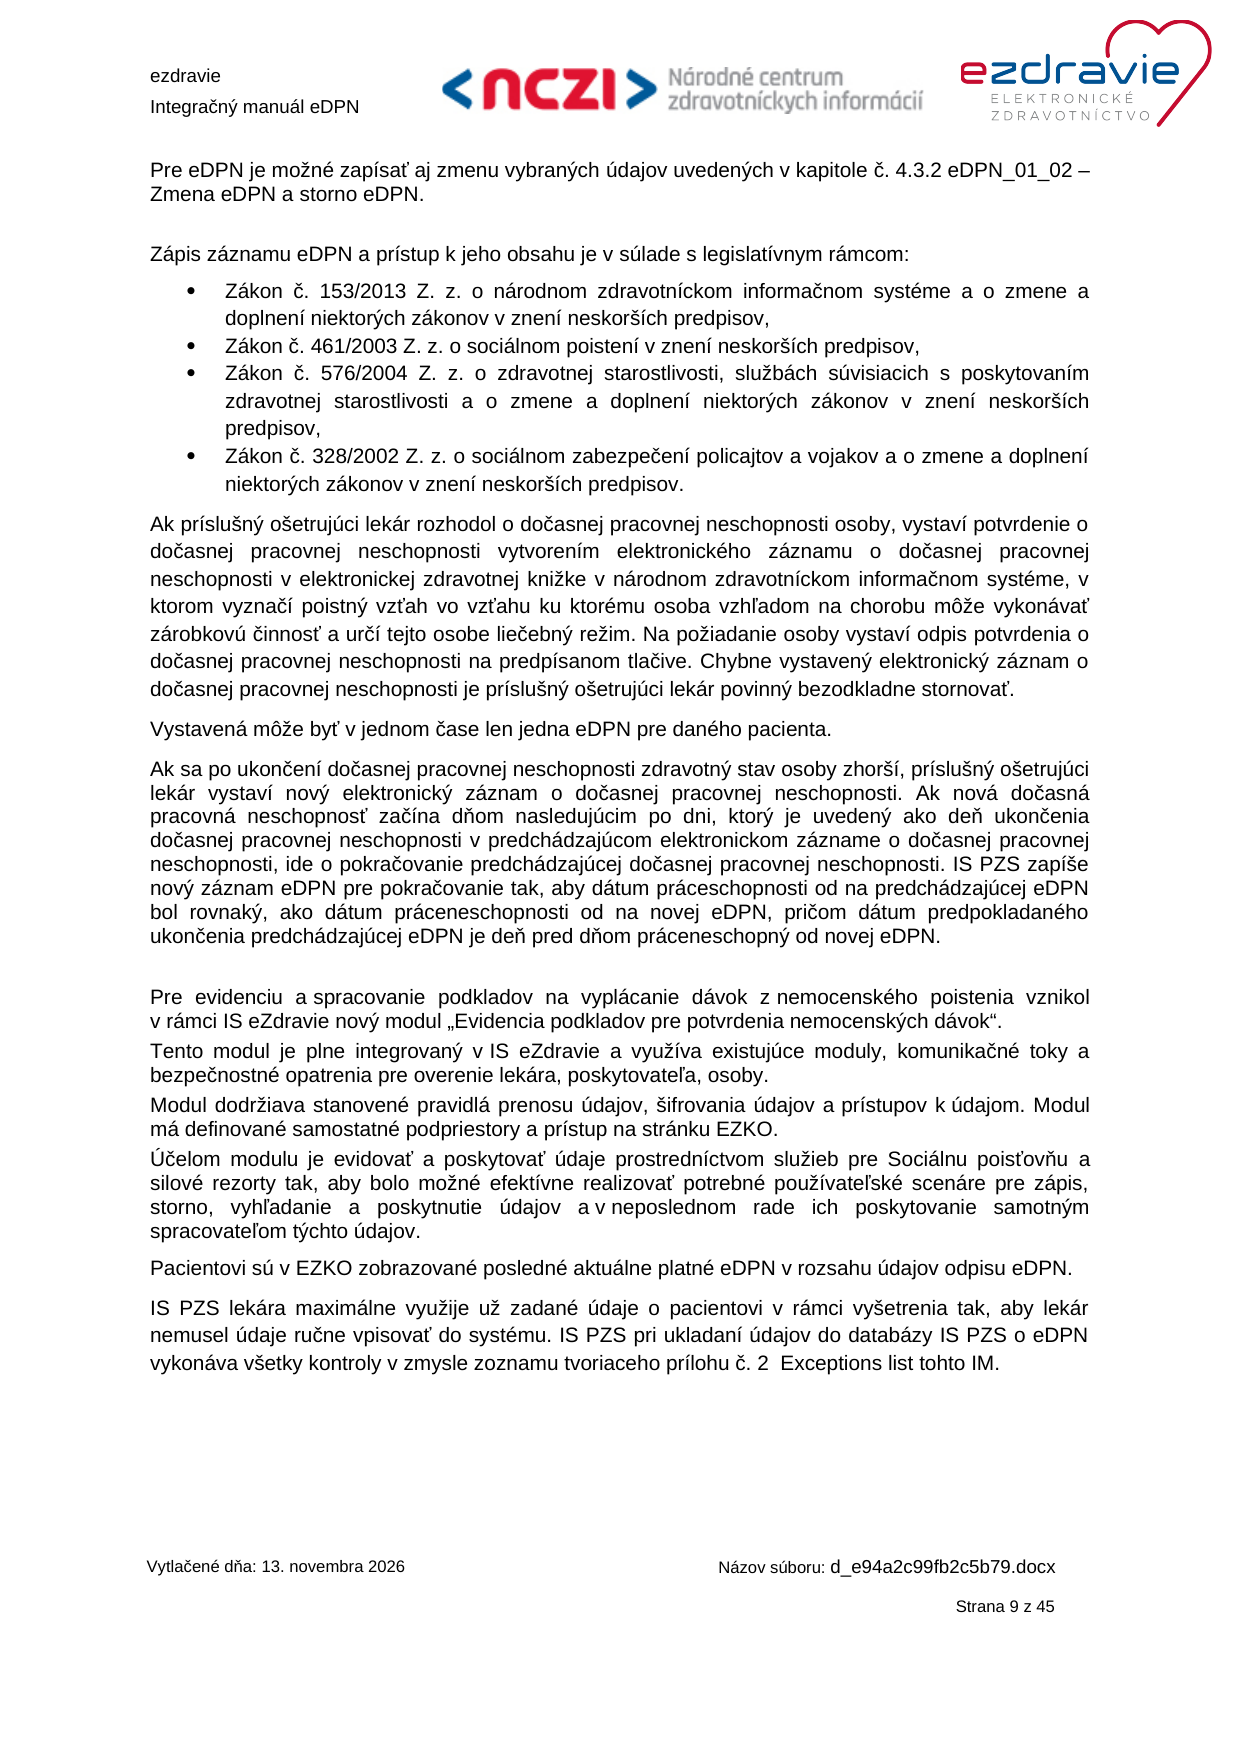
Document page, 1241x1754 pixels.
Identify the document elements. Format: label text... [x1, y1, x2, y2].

picture [442, 67, 924, 114]
text Modul dodržiava stanovené pravidlá prenosu údajov, šifrovania údajov a prístupov k údajom. Modul má definované samostatné podpriestory a prístup na stránku EZKO. [150, 1093, 1090, 1141]
text Vystavená môže byť v jednom čase len jedna eDPN pre daného pacienta. [150, 716, 1090, 740]
text Tento modul je plne integrovaný v IS eZdravie a využíva existujúce moduly, komunikačné toky a bezpečnostné opatrenia pre overenie lekára, poskytovateľa, osoby. [150, 1039, 1090, 1087]
text Pacientovi sú v EZKO zobrazované posledné aktuálne platné eDPN v rozsahu údajov odpisu eDPN. [150, 1255, 1090, 1279]
text IS PZS lekára maximálne využije už zadané údaje o pacientovi v rámci vyšetrenia tak, aby lekár nemusel údaje ručne vpisovať do systému. IS PZS pri ukladaní údajov do databázy IS PZS o eDPN vykonáva všetky kontroly v zmysle zoznamu tvoriaceho prílohu č. 2 Exceptions list tohto IM. [150, 1295, 1090, 1374]
text Ak príslušný ošetrujúci lekár rozhodol o dočasnej pracovnej neschopnosti osoby, vystaví potvrdenie o dočasnej pracovnej neschopnosti vytvorením elektronického záznamu o dočasnej pracovnej neschopnosti v elektronickej zdravotnej knižke v národnom zdravotníckom informačnom systéme, v ktorom vyznačí poistný vzťah vo vzťahu ku ktorému osoba vzhľadom na chorobu môže vykonávať zárobkovú činnosť a určí tejto osobe liečebný režim. Na požiadanie osoby vystaví odpis potvrdenia o dočasnej pracovnej neschopnosti na predpísanom tlačive. Chybne vystavený elektronický záznam o dočasnej pracovnej neschopnosti je príslušný ošetrujúci lekár povinný bezodkladne stornovať. [150, 511, 1090, 700]
text Účelom modulu je evidovať a poskytovať údaje prostredníctvom služieb pre Sociálnu poisťovňu a silové rezorty tak, aby bolo možné efektívne realizovať potrebné používateľské scenáre pre zápis, storno, vyhľadanie a poskytnutie údajov a v neposlednom rade ich poskytovanie samotným spracovateľom týchto údajov. [150, 1147, 1090, 1243]
text Zápis záznamu eDPN a prístup k jeho obsahu je v súlade s legislatívnym rámcom: [150, 242, 1090, 266]
text Pre eDPN je možné zapísať aj zmenu vybraných údajov uvedených v kapitole č. 4.3.2 eDPN_01_02 – Zmena eDPN a storno eDPN. [150, 158, 1090, 206]
picture [961, 20, 1212, 127]
list Zákon č. 153/2013 Z. z. o národnom zdravotníckom informačnom systéme a o zmene a doplnení niektorých zákonov v znení neskorších predpisov, [187, 278, 1090, 330]
list Zákon č. 576/2004 Z. z. o zdravotnej starostlivosti, službách súvisiacich s poskytovaním zdravotnej starostlivosti a o zmene a doplnení niektorých zákonov v znení neskorších predpisov, [187, 361, 1090, 440]
list Zákon č. 461/2003 Z. z. o sociálnom poistení v znení neskorších predpisov, [187, 333, 1090, 358]
text Pre evidenciu a spracovanie podkladov na vyplácanie dávok z nemocenského poistenia vznikol v rámci IS eZdravie nový modul „Evidencia podkladov pre potvrdenia nemocenských dávok“. [150, 984, 1090, 1032]
text Ak sa po ukončení dočasnej pracovnej neschopnosti zdravotný stav osoby zhorší, príslušný ošetrujúci lekár vystaví nový elektronický záznam o dočasnej pracovnej neschopnosti. Ak nová dočasná pracovná neschopnosť začína dňom nasledujúcim po dni, ktorý je uvedený ako deň ukončenia dočasnej pracovnej neschopnosti v predchádzajúcom elektronickom zázname o dočasnej pracovnej neschopnosti, ide o pokračovanie predchádzajúcej dočasnej pracovnej neschopnosti. IS PZS zapíše nový záznam eDPN pre pokračovanie tak, aby dátum práceschopnosti od na predchádzajúcej eDPN bol rovnaký, ako dátum práceneschopnosti od na novej eDPN, pričom dátum predpokladaného ukončenia predchádzajúcej eDPN je deň pred dňom práceneschopný od novej eDPN. [150, 756, 1090, 948]
list Zákon č. 328/2002 Z. z. o sociálnom zabezpečení policajtov a vojakov a o zmene a doplnení niektorých zákonov v znení neskorších predpisov. [187, 444, 1090, 495]
